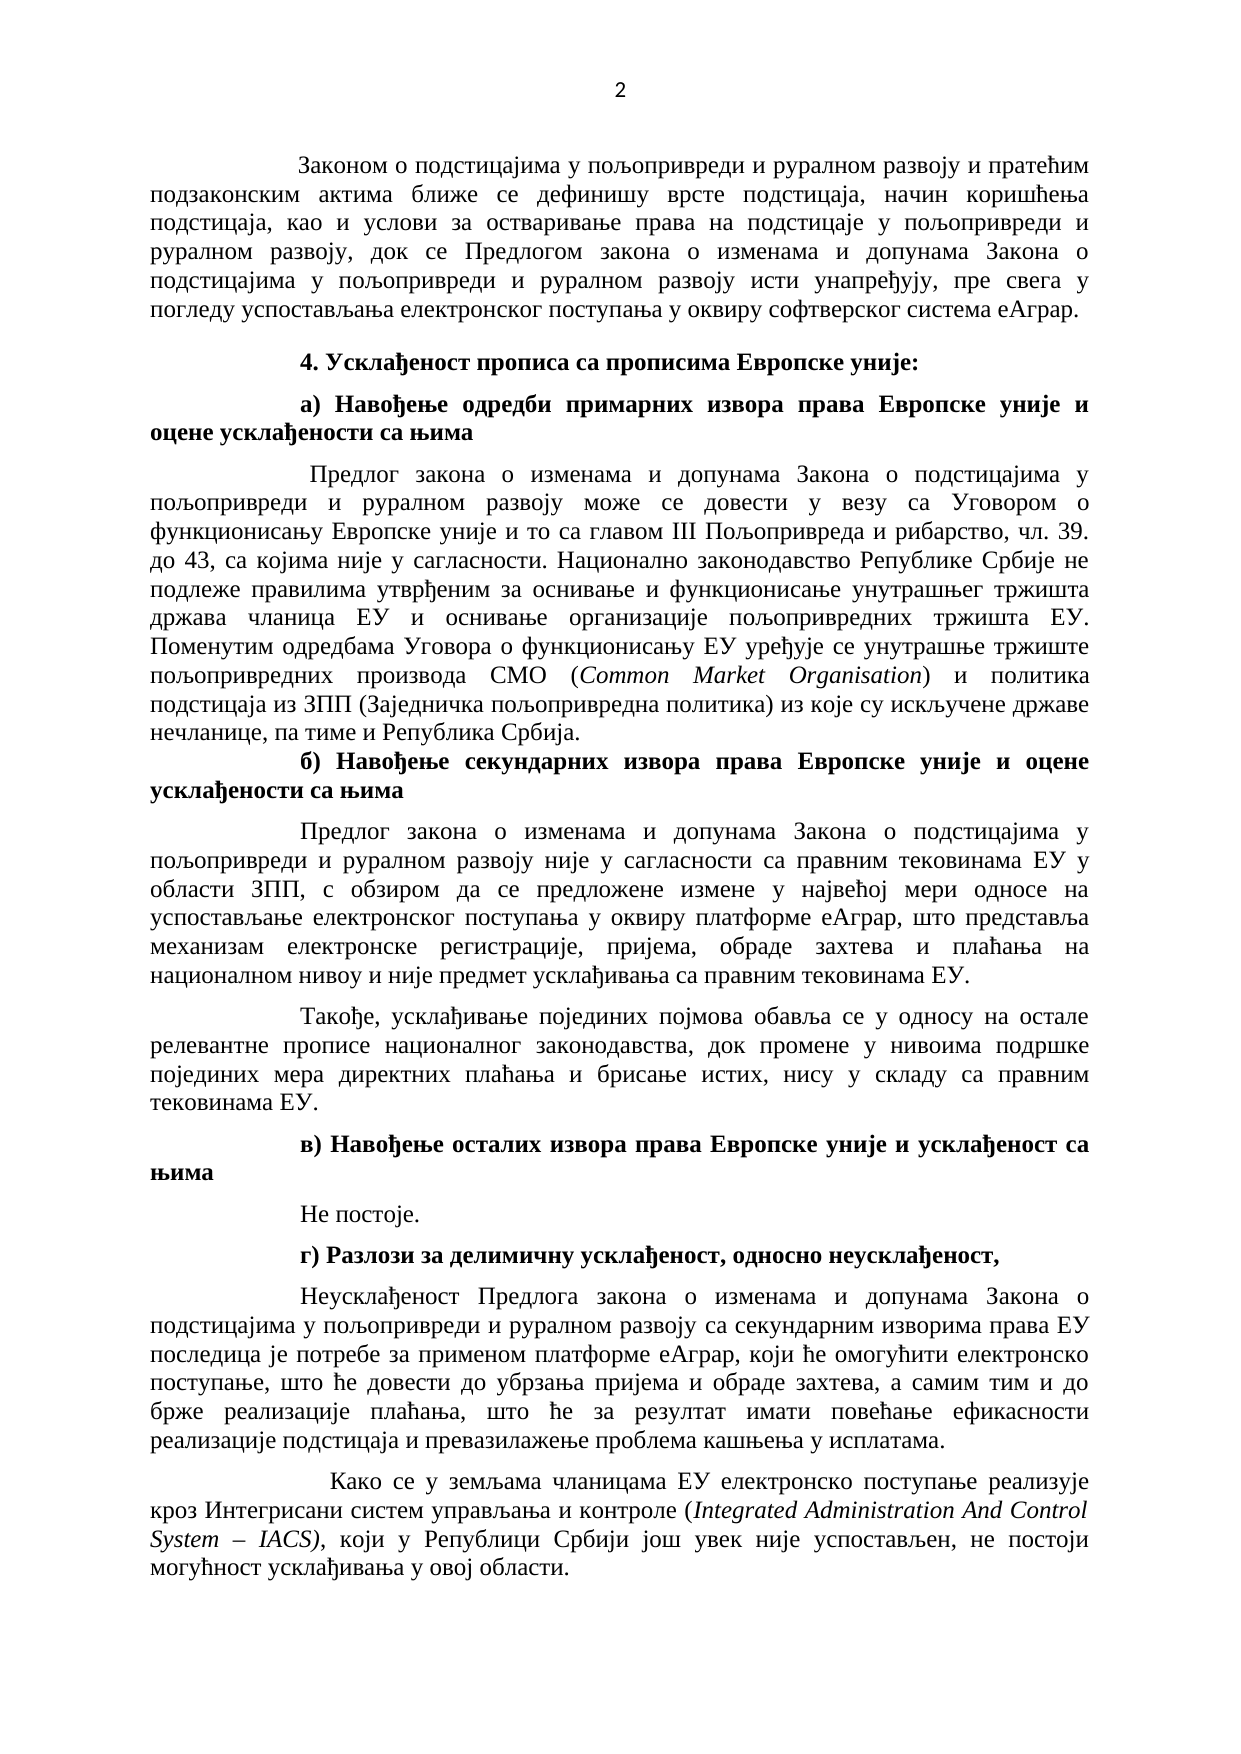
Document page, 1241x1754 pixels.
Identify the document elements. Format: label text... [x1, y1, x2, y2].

text а) Навођење одредби примарних извора права Европске уније и оцене усклађености са њима [150, 389, 1090, 446]
text в) Навођење осталих извора права Европске уније и усклађеност са њима [150, 1129, 1090, 1186]
text Не постоје. [150, 1199, 1090, 1227]
text 4. Усклађеност прописа са прописима Европске уније: [150, 347, 1090, 376]
text б) Навођење секундарних извора права Европске уније и оцене усклађености са њима [150, 746, 1090, 804]
text г) Разлози за делимичну усклађеност, односно неусклађеност, [150, 1240, 1090, 1269]
text Предлог закона о изменама и допунама Закона о подстицајима у пољопривреди и руралном развоју није у сагласности са правним тековинама ЕУ у области ЗПП, с обзиром да се предложене измене у највећој мери односе на успостављање електронског поступања у оквиру платформе еАграр, што представља механизам електронске регистрације, пријема, обраде захтева и плаћања на националном нивоу и није предмет усклађивања са правним тековинама ЕУ. [150, 816, 1090, 989]
text Такође, усклађивање појединих појмова обавља се у односу на остале релевантне прописе националног законодавства, док промене у нивоима подршке појединих мера директних плаћања и брисање истих, нису у складу са правним тековинама ЕУ. [150, 1001, 1090, 1116]
text Како се у земљама чланицама ЕУ електронско поступање реализује кроз Интегрисани систем управљања и контроле (Integrated Administration And Control System – IACS), који у Републици Србији још увек није успостављен, не постоји могућност усклађивања у овој области. [150, 1466, 1090, 1581]
text Неусклађеност Предлога закона о изменама и допунама Закона о подстицајима у пољопривреди и руралном развоју са секундарним изворима права ЕУ последица је потребе за применом платформе еАграр, који ће омогућити електронско поступање, што ће довести до убрзања пријема и обраде захтева, а самим тим и до брже реализације плаћања, што ће за резултат имати повећање ефикасности реализације подстицаја и превазилажење проблема кашњења у исплатама. [150, 1281, 1090, 1454]
text Предлог закона о изменама и допунама Закона о подстицајима у пољопривреди и руралном развоју може се довести у везу са Уговором о функционисању Европске уније и то са главом III Пољопривреда и рибарство, чл. 39. до 43, са којима није у сагласности. Национално законодавство Републике Србије не подлеже правилима утврђеним за оснивање и функционисање унутрашњег тржишта држава чланица ЕУ и оснивање организације пољопривредних тржишта ЕУ. Поменутим одредбама Уговора о функционисању ЕУ уређује се унутрашње тржиште пољопривредних производа СМО (Common Market Organisation) и политика подстицаја из ЗПП (Заједничка пољопривредна политика) из које су искључене државе нечланице, па тиме и Република Србија. [150, 459, 1090, 746]
text Законом о подстицајима у пољопривреди и руралном развоју и пратећим подзаконским актима ближе се дефинишу врсте подстицаја, начин коришћења подстицаја, као и услови за остваривање права на подстицаје у пољопривреди и руралном развоју, док се Предлогом закона о изменама и допунама Закона о подстицајима у пољопривреди и руралном развоју исти унапређују, пре свега у погледу успостављања електронског поступања у оквиру софтверског система еАграр. [150, 150, 1090, 322]
